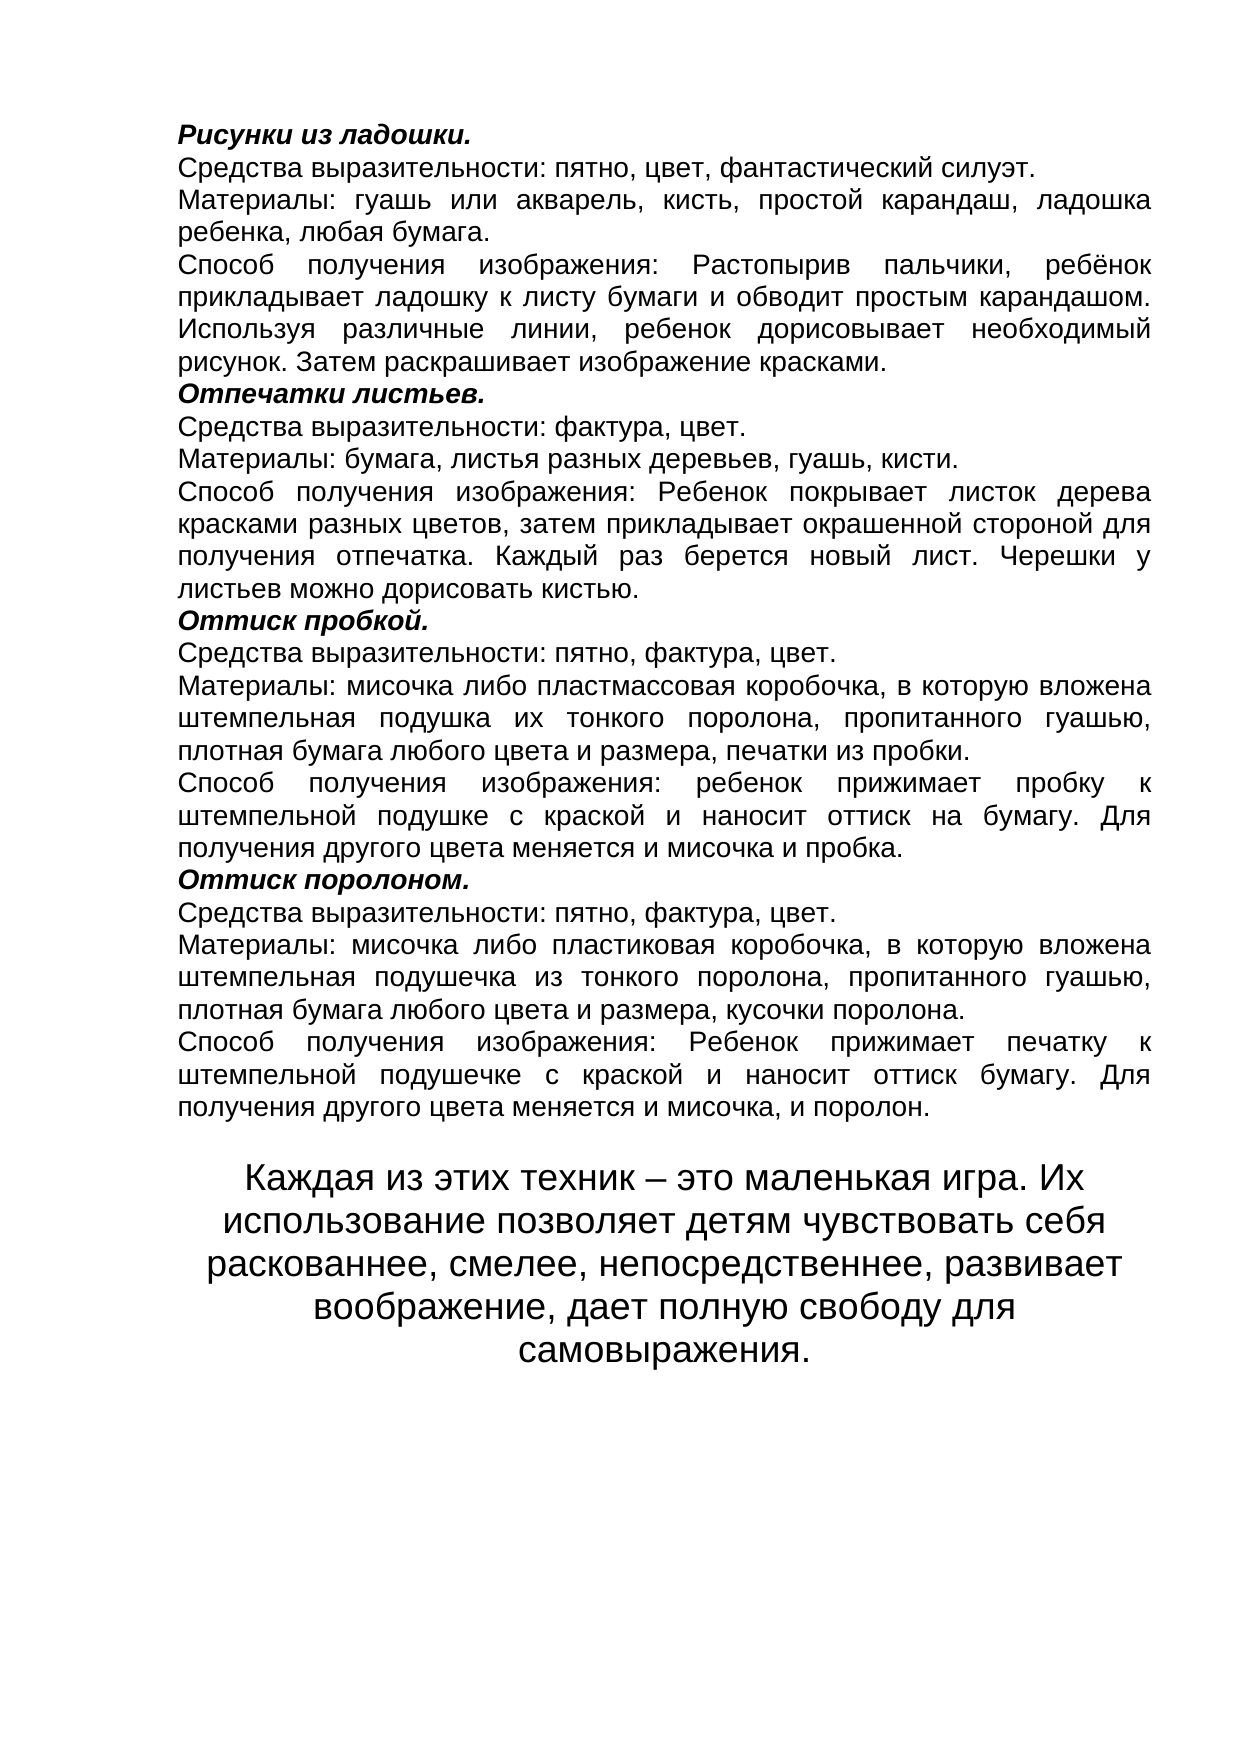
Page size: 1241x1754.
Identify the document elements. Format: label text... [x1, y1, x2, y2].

text Способ получения изображения: Ребенок прижимает печатку к штемпельной подушечке с краской и наносит оттиск бумагу. Для получения другого цвета меняется и мисочка, и поролон. [177, 1025, 1152, 1122]
text Оттиск поролоном. [177, 863, 1152, 896]
text Способ получения изображения: Растопырив пальчики, ребёнок прикладывает ладошку к листу бумаги и обводит простым карандашом. Используя различные линии, ребенок дорисовывает необходимый рисунок. Затем раскрашивает изображение красками. [177, 248, 1152, 377]
text Способ получения изображения: ребенок прижимает пробку к штемпельной подушке с краской и наносит оттиск на бумагу. Для получения другого цвета меняется и мисочка и пробка. [177, 766, 1152, 863]
text Рисунки из ладошки. [177, 118, 1152, 151]
text Материалы: мисочка либо пластмассовая коробочка, в которую вложена штемпельная подушка их тонкого поролона, пропитанного гуашью, плотная бумага любого цвета и размера, печатки из пробки. [177, 669, 1152, 766]
text Каждая из этих техник – это маленькая игра. Их использование позволяет детям чувствовать себя раскованнее, смелее, непосредственнее, развивает воображение, дает полную свободу для самовыражения. [177, 1155, 518, 1370]
text Средства выразительности: пятно, фактура, цвет. [177, 636, 1152, 669]
text Каждая из этих техник – это маленькая игра. Их использование позволяет детям чувствовать себя раскованнее, смелее, непосредственнее, развивает воображение, дает полную свободу для самовыражения. [811, 1155, 1152, 1370]
text Средства выразительности: пятно, фактура, цвет. [177, 896, 1152, 928]
text Материалы: гуашь или акварель, кисть, простой карандаш, ладошка ребенка, любая бумага. [177, 183, 1152, 248]
text Средства выразительности: пятно, цвет, фантастический силуэт. [177, 151, 1152, 183]
text Отпечатки листьев. [177, 377, 1152, 410]
text Материалы: бумага, листья разных деревьев, гуашь, кисти. [177, 442, 1152, 474]
text Способ получения изображения: Ребенок покрывает листок дерева красками разных цветов, затем прикладывает окрашенной стороной для получения отпечатка. Каждый раз берется новый лист. Черешки у листьев можно дорисовать кистью. [177, 474, 1152, 604]
text Средства выразительности: фактура, цвет. [177, 410, 1152, 442]
text Оттиск пробкой. [177, 604, 1152, 636]
text Материалы: мисочка либо пластиковая коробочка, в которую вложена штемпельная подушечка из тонкого поролона, пропитанного гуашью, плотная бумага любого цвета и размера, кусочки поролона. [177, 928, 1152, 1025]
